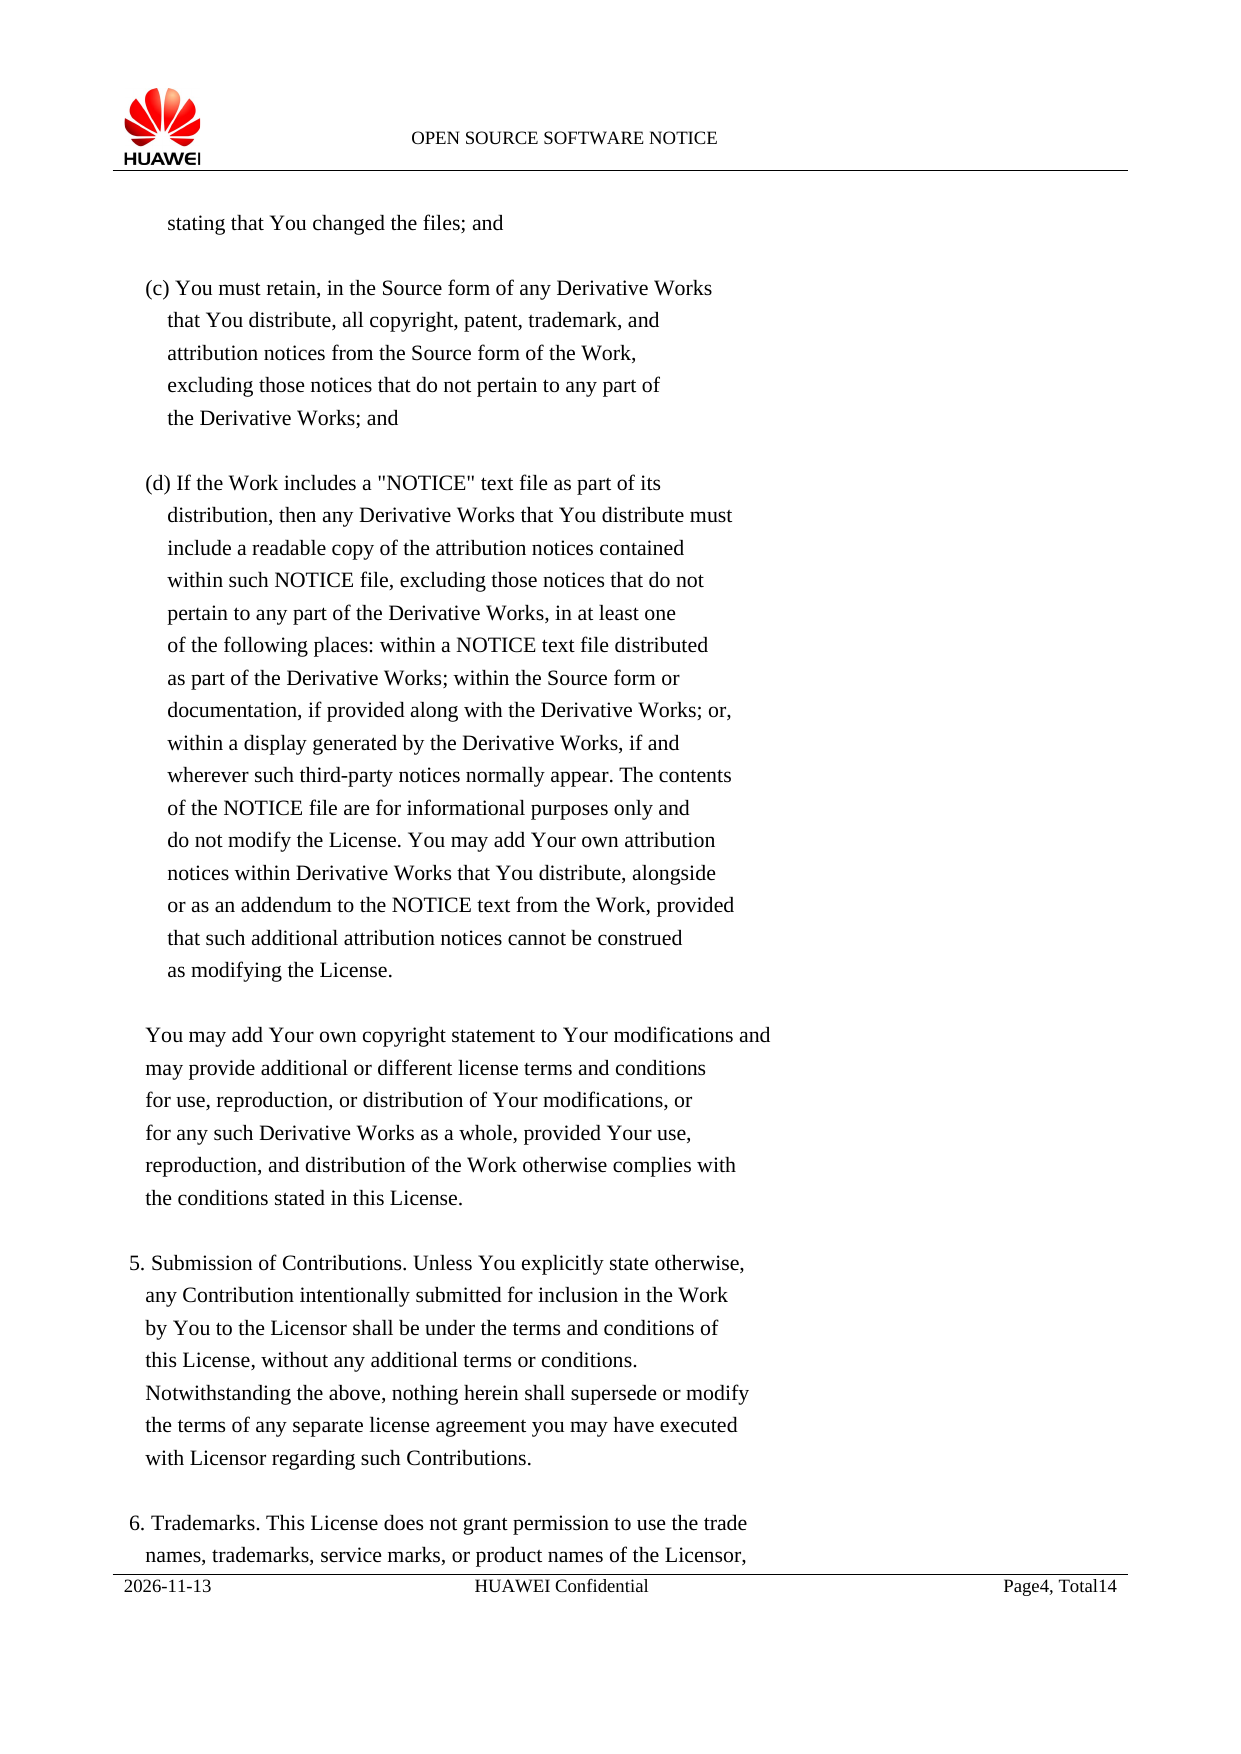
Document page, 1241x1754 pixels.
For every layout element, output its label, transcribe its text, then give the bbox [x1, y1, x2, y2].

picture [124, 88, 201, 165]
